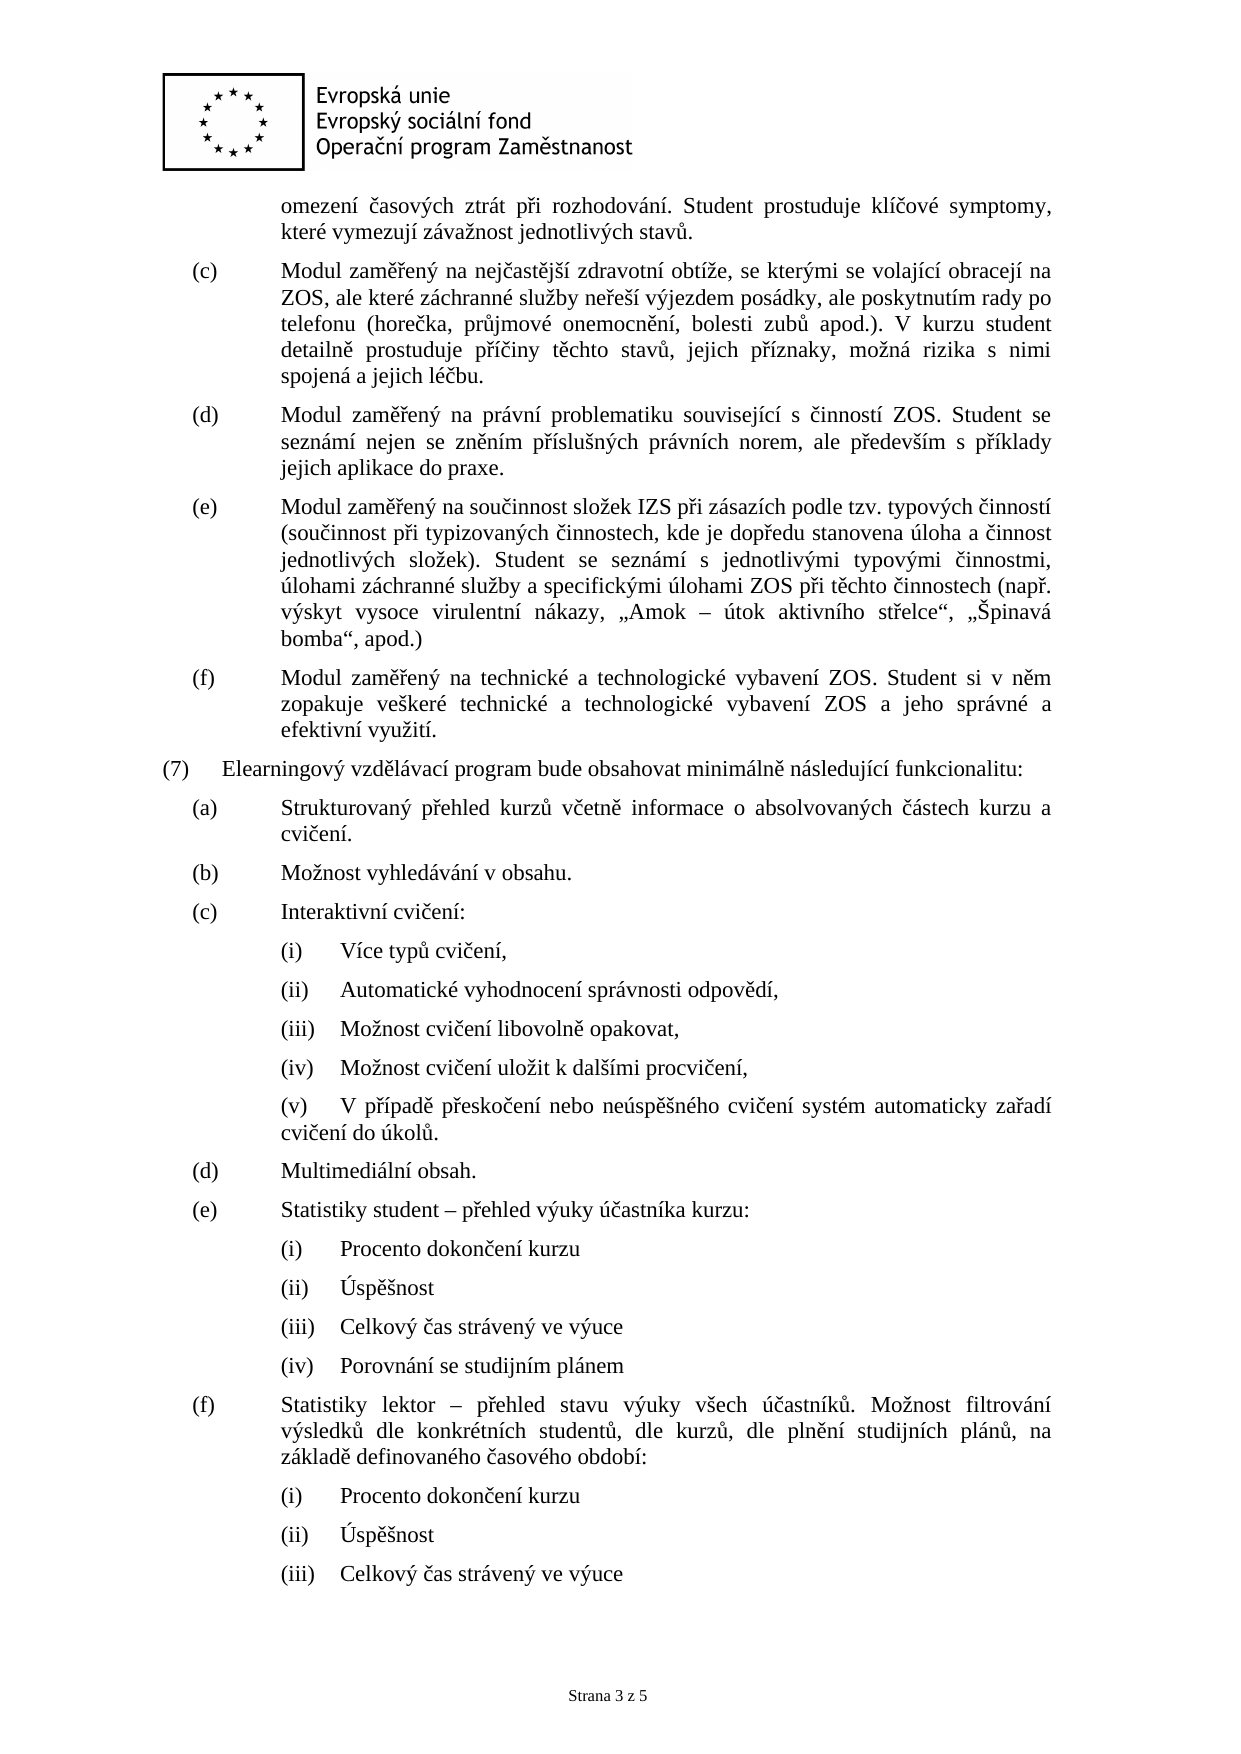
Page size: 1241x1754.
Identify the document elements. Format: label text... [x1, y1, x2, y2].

text Multimediální obsah. [192, 1158, 1053, 1184]
text Porovnání se studijním plánem [281, 1352, 1053, 1378]
text Úspěšnost [281, 1274, 1053, 1301]
text Celkový čas strávený ve výuce [281, 1560, 1053, 1586]
text Modul zaměřený na technické a technologické vybavení ZOS. Student si v něm zopakuje veškeré technické a technologické vybavení ZOS a jeho správné a efektivní využití. [192, 664, 1053, 743]
text Procento dokončení kurzu [281, 1235, 1053, 1262]
text Možnost vyhledávání v obsahu. [192, 859, 1053, 886]
text Statistiky student – přehled výuky účastníka kurzu: [192, 1196, 1053, 1223]
text Procento dokončení kurzu [281, 1482, 1053, 1509]
text Úspěšnost [281, 1521, 1053, 1547]
text V případě přeskočení nebo neúspěšného cvičení systém automaticky zařadí cvičení do úkolů. [281, 1092, 1053, 1145]
text Statistiky lektor – přehled stavu výuky všech účastníků. Možnost filtrování výsledků dle konkrétních studentů, dle kurzů, dle plnění studijních plánů, na základě definovaného časového období: [192, 1391, 1053, 1470]
picture [162, 73, 633, 171]
text Možnost cvičení uložit k dalšími procvičení, [281, 1053, 1053, 1080]
text Automatické vyhodnocení správnosti odpovědí, [281, 976, 1053, 1002]
text Modul zaměřený na součinnost složek IZS při zásazích podle tzv. typových činností (součinnost při typizovaných činnostech, kde je dopředu stanovena úloha a činnost jednotlivých složek). Student se seznámí s jednotlivými typovými činnostmi, úlohami záchranné služby a specifickými úlohami ZOS při těchto činnostech (např. výskyt vysoce virulentní nákazy, „Amok – útok aktivního střelce“, „Špinavá bomba“, apod.) [192, 493, 1053, 651]
text Možnost cvičení libovolně opakovat, [281, 1015, 1053, 1041]
text Strukturovaný přehled kurzů včetně informace o absolvovaných částech kurzu a cvičení. [192, 794, 1053, 847]
text Elearningový vzdělávací program bude obsahovat minimálně následující funkcionalitu: [162, 755, 1053, 782]
text Více typů cvičení, [281, 937, 1053, 963]
text Celkový čas strávený ve výuce [281, 1313, 1053, 1339]
text Interaktivní cvičení: [192, 898, 1053, 924]
text Modul zaměřený na právní problematiku související s činností ZOS. Student se seznámí nejen se zněním příslušných právních norem, ale především s příklady jejich aplikace do praxe. [192, 401, 1053, 481]
text Modul zaměřený na nejčastější zdravotní obtíže, se kterými se volající obracejí na ZOS, ale které záchranné služby neřeší výjezdem posádky, ale poskytnutím rady po telefonu (horečka, průjmové onemocnění, bolesti zubů apod.). V kurzu student detailně prostuduje příčiny těchto stavů, jejich příznaky, možná rizika s nimi spojená a jejich léčbu. [192, 257, 1053, 389]
